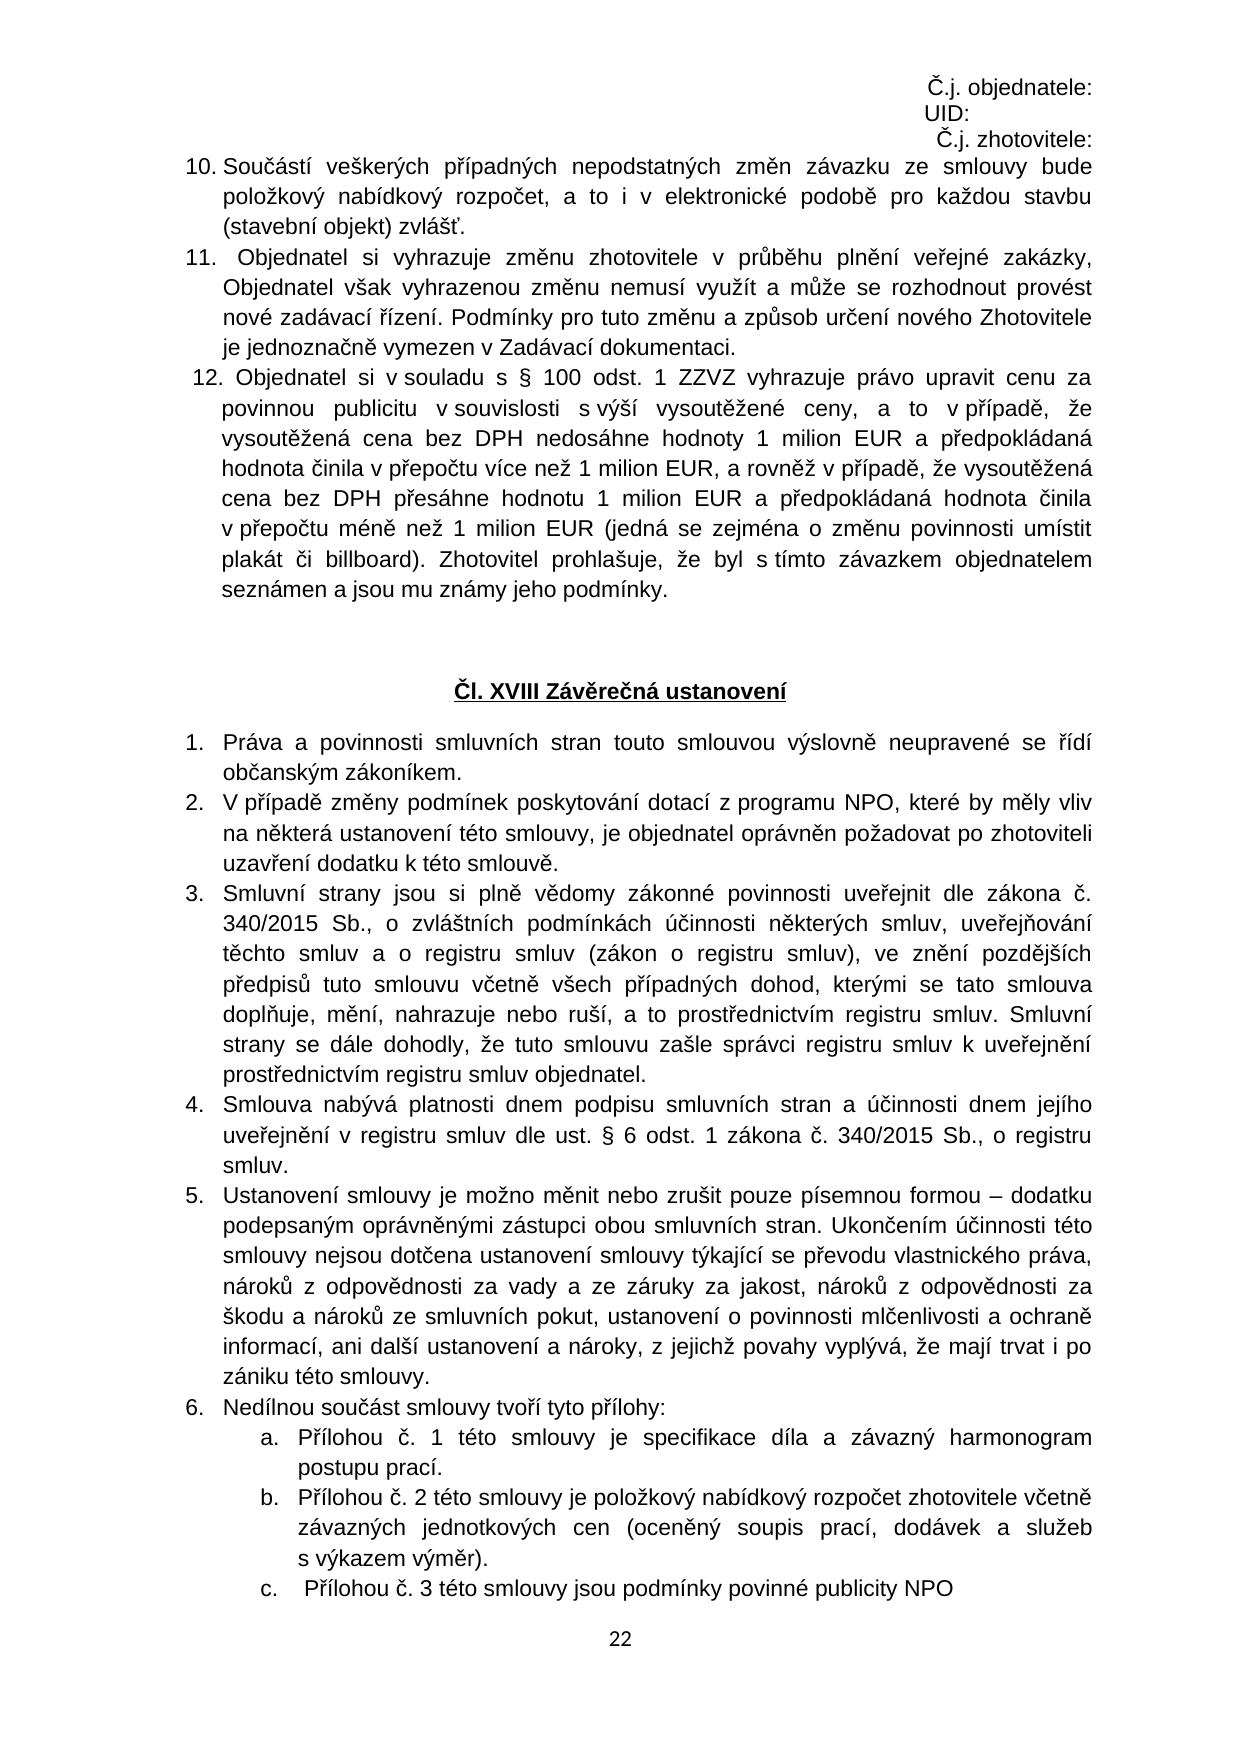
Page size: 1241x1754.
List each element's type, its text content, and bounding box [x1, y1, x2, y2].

list Součástí veškerých případných nepodstatných změn závazku ze smlouvy bude položkový nabídkový rozpočet, a to i v elektronické podobě pro každou stavbu (stavební objekt) zvlášť. [185, 153, 1093, 239]
list Ustanovení smlouvy je možno měnit nebo zrušit pouze písemnou formou – dodatku podepsaným oprávněnými zástupci obou smluvních stran. Ukončením účinnosti této smlouvy nejsou dotčena ustanovení smlouvy týkající se převodu vlastnického práva, nároků z odpovědnosti za vady a ze záruky za jakost, nároků z odpovědnosti za škodu a nároků ze smluvních pokut, ustanovení o povinnosti mlčenlivosti a ochraně informací, ani další ustanovení a nároky, z jejichž povahy vyplývá, že mají trvat i po zániku této smlouvy. [185, 1182, 1093, 1389]
list Přílohou č. 2 této smlouvy je položkový nabídkový rozpočet zhotovitele včetně závazných jednotkových cen (oceněný soupis prací, dodávek a služeb s výkazem výměr). [260, 1484, 1093, 1571]
list Smluvní strany jsou si plně vědomy zákonné povinnosti uveřejnit dle zákona č. 340/2015 Sb., o zvláštních podmínkách účinnosti některých smluv, uveřejňování těchto smluv a o registru smluv (zákon o registru smluv), ve znění pozdějších předpisů tuto smlouvu včetně všech případných dohod, kterými se tato smlouva doplňuje, mění, nahrazuje nebo ruší, a to prostřednictvím registru smluv. Smluvní strany se dále dohodly, že tuto smlouvu zašle správci registru smluv k uveřejnění prostřednictvím registru smluv objednatel. [185, 880, 1093, 1087]
list Smlouva nabývá platnosti dnem podpisu smluvních stran a účinnosti dnem jejího uveřejnění v registru smluv dle ust. § 6 odst. 1 zákona č. 340/2015 Sb., o registru smluv. [185, 1091, 1093, 1178]
list 12. Objednatel si v souladu s § 100 odst. 1 ZZVZ vyhrazuje právo upravit cenu za povinnou publicitu v souvislosti s výší vysoutěžené ceny, a to v případě, že vysoutěžená cena bez DPH nedosáhne hodnoty 1 milion EUR a předpokládaná hodnota činila v přepočtu více než 1 milion EUR, a rovněž v případě, že vysoutěžená cena bez DPH přesáhne hodnotu 1 milion EUR a předpokládaná hodnota činila v přepočtu méně než 1 milion EUR (jedná se zejména o změnu povinnosti umístit plakát či billboard). Zhotovitel prohlašuje, že byl s tímto závazkem objednatelem seznámen a jsou mu známy jeho podmínky. [192, 364, 1093, 602]
list Přílohou č. 3 této smlouvy jsou podmínky povinné publicity NPO [260, 1575, 1093, 1601]
list Práva a povinnosti smluvních stran touto smlouvou výslovně neupravené se řídí občanským zákoníkem. [185, 729, 1093, 785]
list V případě změny podmínek poskytování dotací z programu NPO, které by měly vliv na některá ustanovení této smlouvy, je objednatel oprávněn požadovat po zhotoviteli uzavření dodatku k této smlouvě. [185, 789, 1093, 876]
list Přílohou č. 1 této smlouvy je specifikace díla a závazný harmonogram postupu prací. [260, 1424, 1093, 1480]
list Objednatel si vyhrazuje změnu zhotovitele v průběhu plnění veřejné zakázky, Objednatel však vyhrazenou změnu nemusí využít a může se rozhodnout provést nové zadávací řízení. Podmínky pro tuto změnu a způsob určení nového Zhotovitele je jednoznačně vymezen v Zadávací dokumentaci. [185, 243, 1093, 360]
text Čl. XVIII Závěrečná ustanovení [148, 678, 1093, 704]
list Nedílnou součást smlouvy tvoří tyto přílohy: [185, 1393, 1093, 1420]
